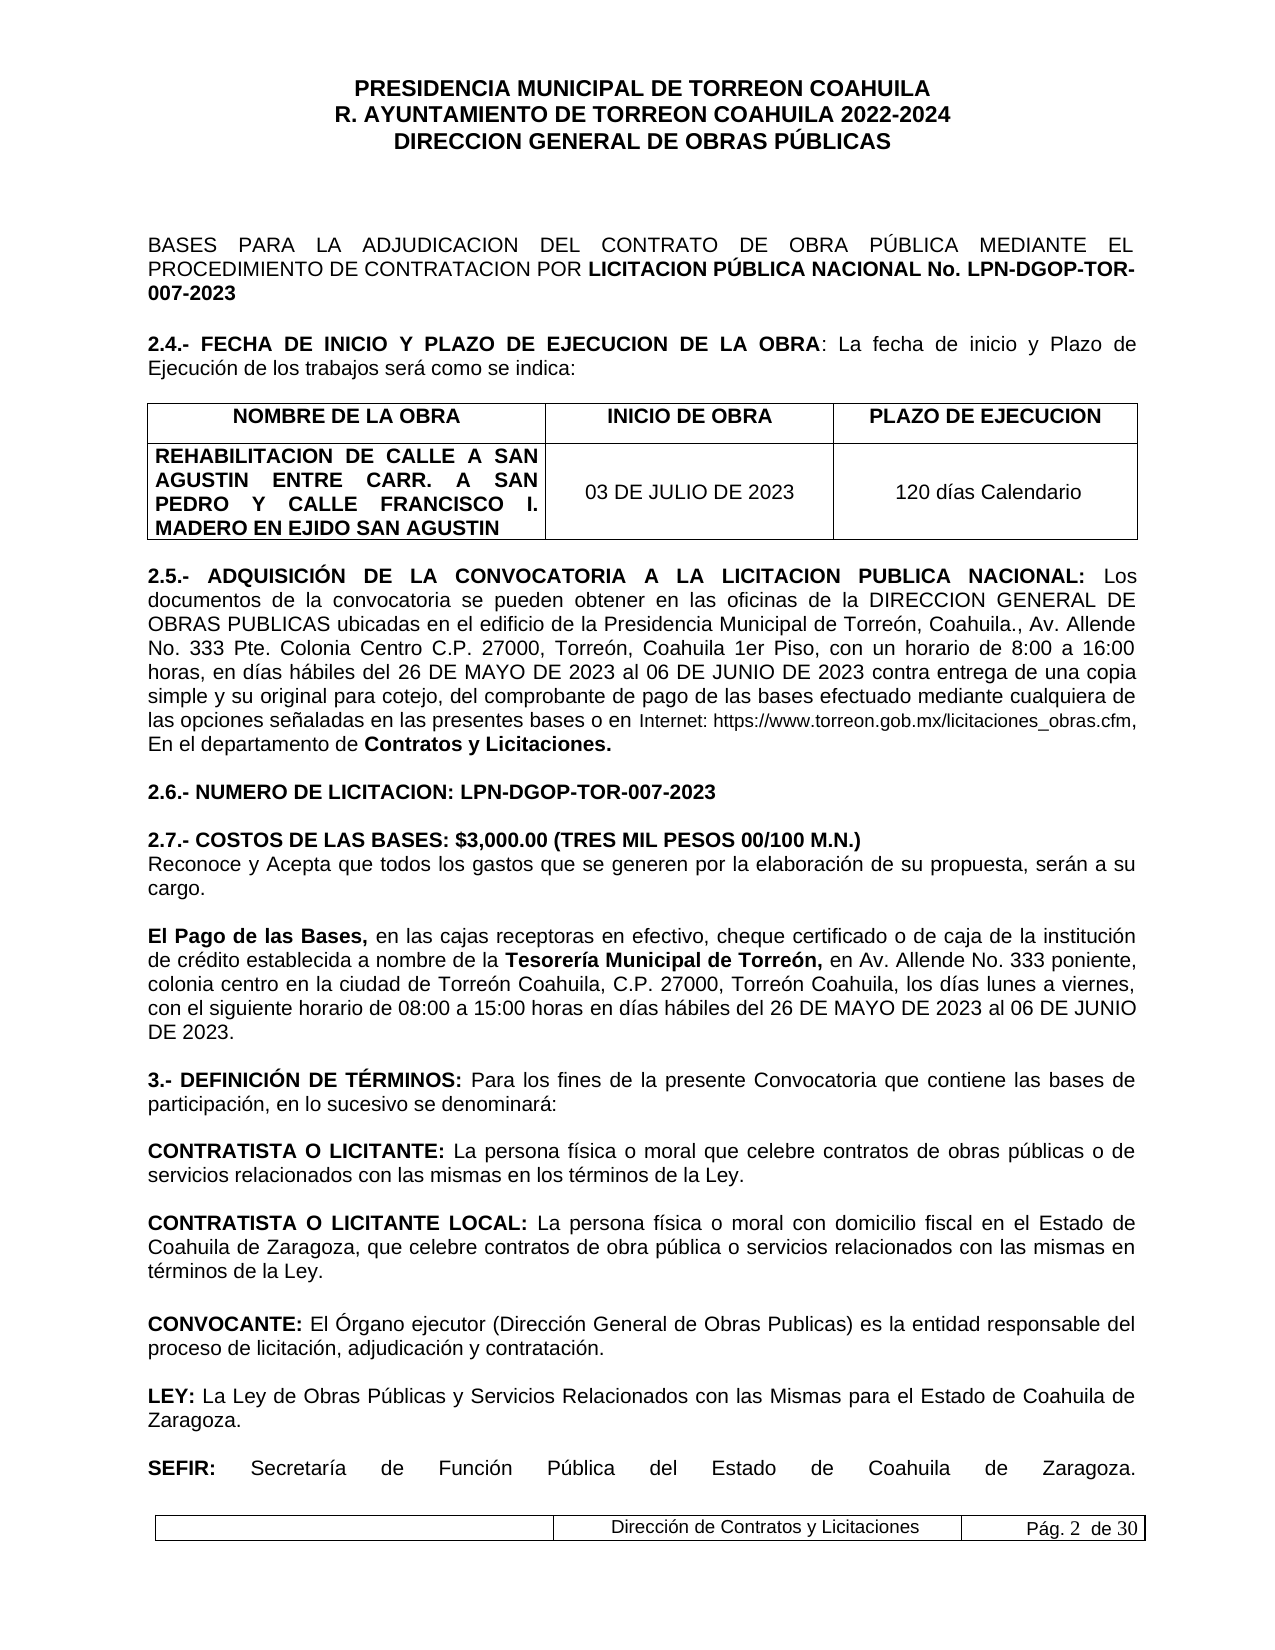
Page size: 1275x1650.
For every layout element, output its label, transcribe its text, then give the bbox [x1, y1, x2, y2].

text 2.4.- FECHA DE INICIO Y PLAZO DE EJECUCION DE LA OBRA: La fecha de inicio y Plazo de Ejecución de los trabajos será como se indica: [148, 331, 1137, 379]
text LEY: de Obras Públicas y Servicios Relacionados con las Mismas para el Estado de Coahuila de Zaragoza. [148, 1384, 1137, 1432]
text Reconoce y Acepta que todos los gastos que se generen por la elaboración de su propuesta, serán a su cargo. [148, 852, 1137, 900]
text SEFIR: Secretaría de Función Pública del Estado de Coahuila de Zaragoza. [148, 1456, 1137, 1508]
text 2.6.- NUMERO DE LICITACION: LPN-DGOP-TOR-007-2023 [148, 780, 1137, 804]
table_cell REHABILITACION DE CALLE A SAN AGUSTIN ENTRE CARR. A SAN PEDRO Y CALLE FRANCISCO I. MADERO EN EJIDO SAN AGUSTIN [148, 444, 545, 539]
text CONVOCANTE: El Órgano ejecutor (Dirección General de Obras Publicas) es la entidad responsable del proceso de licitación, adjudicación y contratación. [148, 1312, 1137, 1360]
table_header INICIO DE OBRA [546, 404, 833, 442]
text 2.5.- ADQUISICIÓN DE LA CONVOCATORIA A LA LICITACION PUBLICA NACIONAL: Los documentos de la convocatoria se pueden obtener en las oficinas de la DIRECCION GENERAL DE OBRAS PUBLICAS ubicadas en el edificio de la Presidencia Municipal de Torreón, Coahuila., Av. Allende No. 333 Pte. Colonia Centro C.P. 27000, Torreón, Coahuila 1er Piso, con un horario de 8:00 a 16:00 horas, en días hábiles del 26 DE MAYO DE 2023 al 06 DE JUNIO DE 2023 contra entrega de una copia simple y su original para cotejo, del comprobante de pago de las bases efectuado mediante cualquiera de las opciones señaladas en las presentes bases o en Internet: https://www.torreon.gob.mx/licitaciones_obras.cfm, En el departamento de Contratos y Licitaciones. [148, 564, 1137, 756]
table_header PLAZO DE EJECUCION [834, 404, 1137, 442]
table_header NOMBRE DE LA OBRA [148, 404, 545, 442]
text CONTRATISTA O LICITANTE LOCAL: La persona física o moral con domicilio fiscal en el Estado de Coahuila de Zaragoza, que celebre contratos de obra pública o servicios relacionados con las mismas en términos de la Ley. [148, 1211, 1137, 1283]
text El Pago de las Bases, en las cajas receptoras en efectivo, cheque certificado o de caja de la institución de crédito establecida a nombre de la Tesorería Municipal de Torreón, en Av. Allende No. 333 poniente, colonia centro en la ciudad de Torreón Coahuila, C.P. 27000, Torreón Coahuila, los días lunes a viernes, con el siguiente horario de 08:00 a 15:00 horas en días hábiles del 26 DE MAYO DE 2023 al 06 DE JUNIO DE 2023. [148, 924, 1137, 1043]
text 3.- DEFINICIÓN DE TÉRMINOS: Para los fines de la presente Convocatoria que contiene las bases de participación, en lo sucesivo se denominará: [148, 1067, 1137, 1115]
text CONTRATISTA O LICITANTE: La persona física o moral que celebre contratos de obras públicas o de servicios relacionados con las mismas en los términos de la Ley. [148, 1139, 1137, 1187]
table_cell 03 DE JULIO DE 2023 [546, 444, 833, 539]
text 2.7.- COSTOS DE LAS BASES: $3,000.00 (TRES MIL PESOS 00/100 M.N.) [148, 828, 1137, 852]
table_cell 120 días Calendario [834, 444, 1137, 539]
